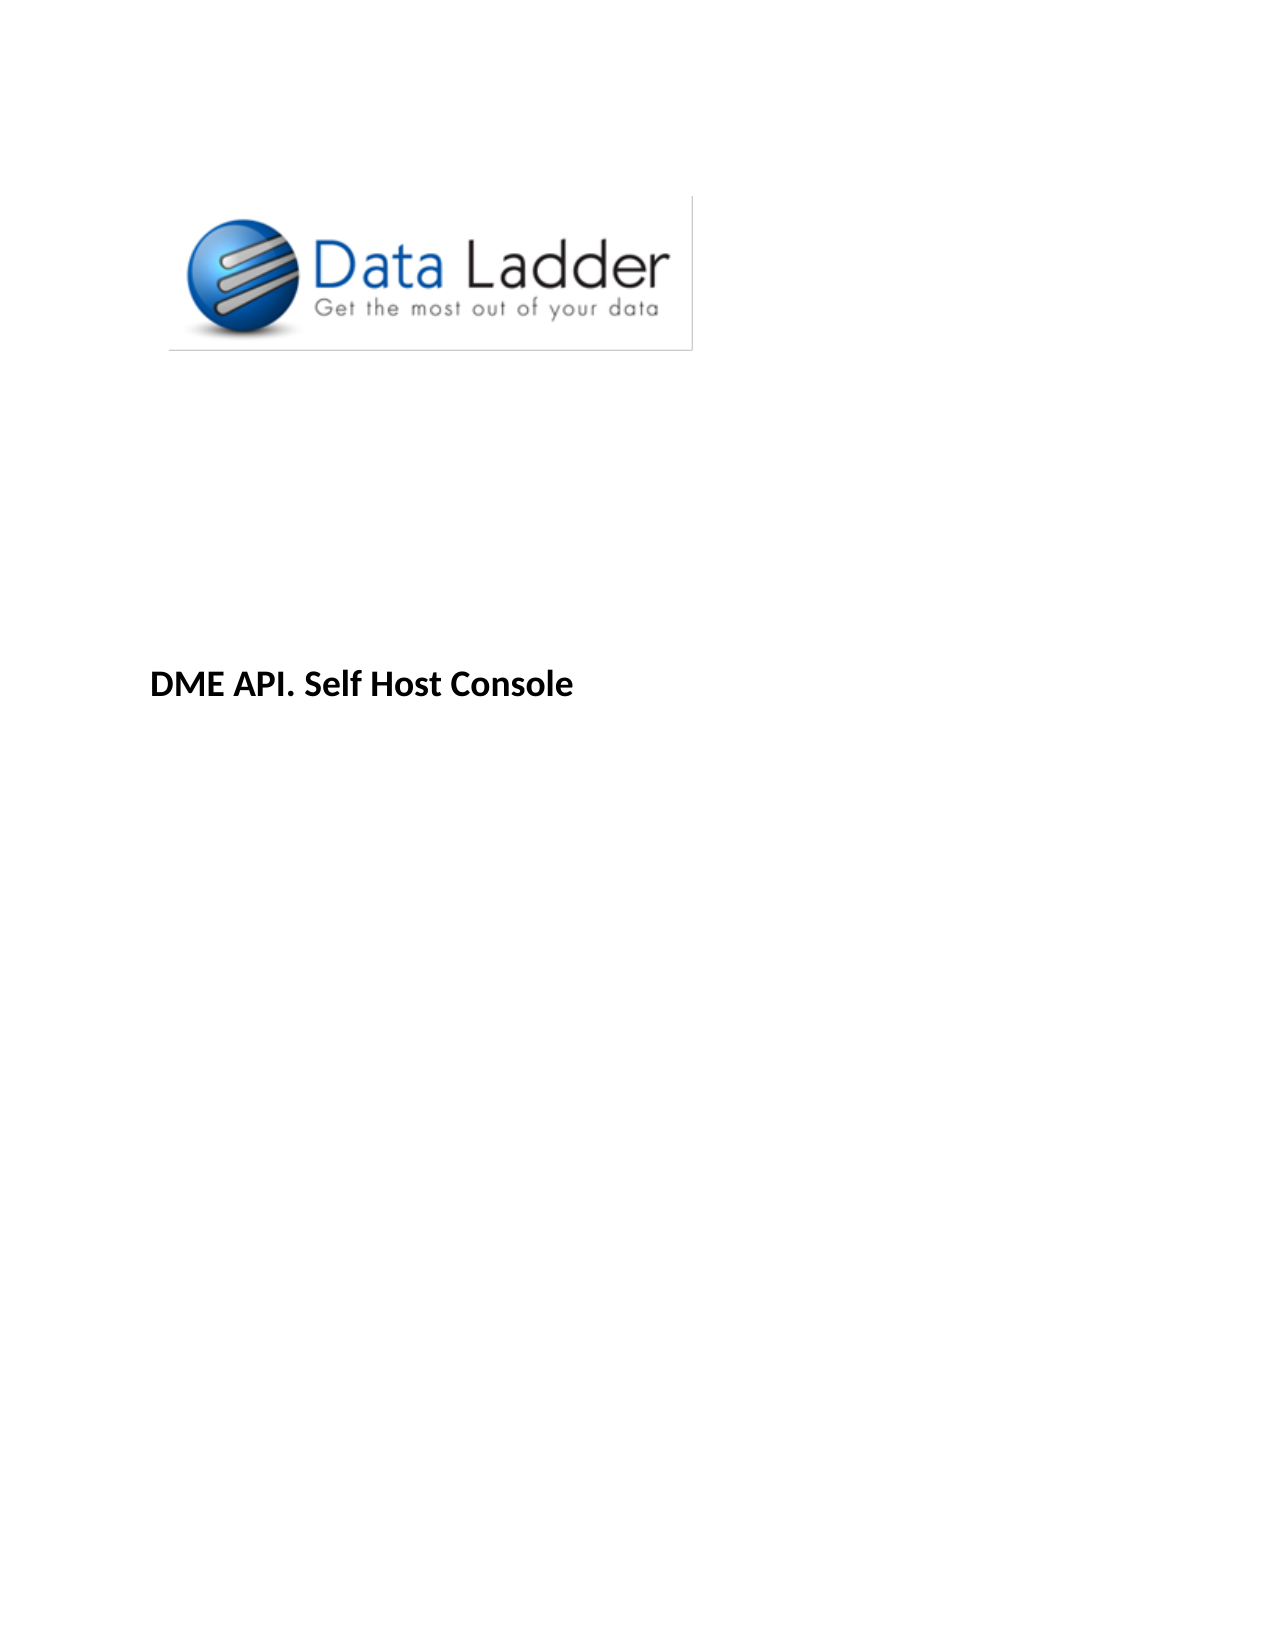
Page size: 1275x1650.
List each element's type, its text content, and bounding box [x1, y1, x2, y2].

text DME API. Self Host Console [150, 660, 1125, 706]
